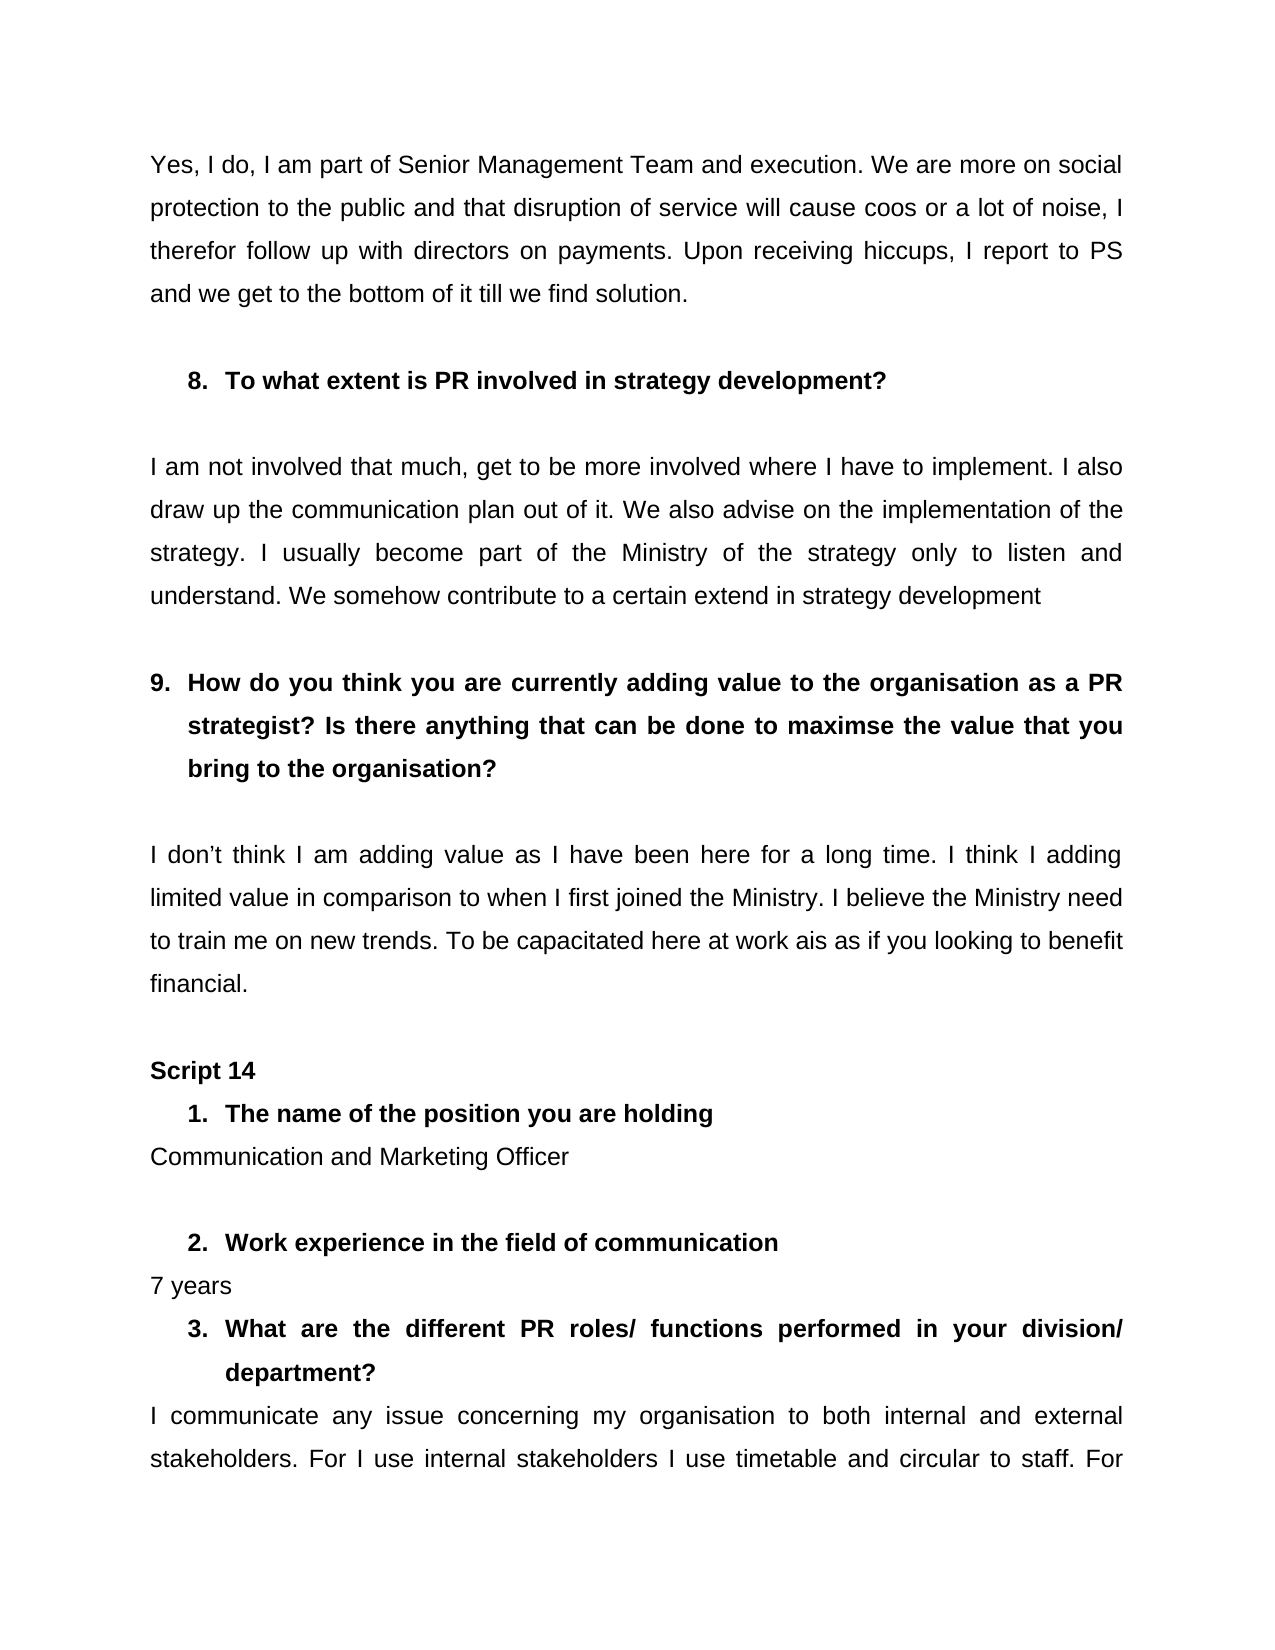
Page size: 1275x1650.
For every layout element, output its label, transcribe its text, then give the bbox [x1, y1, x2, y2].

text Communication and Marketing Officer [150, 1142, 1125, 1171]
list What are the different PR roles/ functions performed in your division/ department? [187, 1314, 1125, 1386]
text I am not involved that much, get to be more involved where I have to implement. I also draw up the communication plan out of it. We also advise on the implementation of the strategy. I usually become part of the Ministry of the strategy only to listen and understand. We somehow contribute to a certain extend in strategy development [150, 452, 1125, 610]
text 7 years [150, 1271, 1125, 1300]
list How do you think you are currently adding value to the organisation as a PR strategist? Is there anything that can be done to maximse the value that you bring to the organisation? [150, 667, 1125, 782]
list The name of the position you are holding [187, 1099, 1125, 1127]
text I don’t think I am adding value as I have been here for a long time. I think I adding limited value in comparison to when I first joined the Ministry. I believe the Ministry need to train me on new trends. To be capacitated here at work ais as if you looking to benefit financial. [150, 840, 1125, 998]
text Yes, I do, I am part of Senior Management Team and execution. We are more on social protection to the public and that disruption of service will cause coos or a lot of noise, I therefor follow up with directors on payments. Upon receiving hiccups, I report to PS and we get to the bottom of it till we find solution. [150, 150, 1125, 308]
list Work experience in the field of communication [187, 1228, 1125, 1257]
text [150, 1401, 1125, 1472]
list To what extent is PR involved in strategy development? [187, 366, 1125, 394]
text Script 14 [150, 1056, 1125, 1084]
